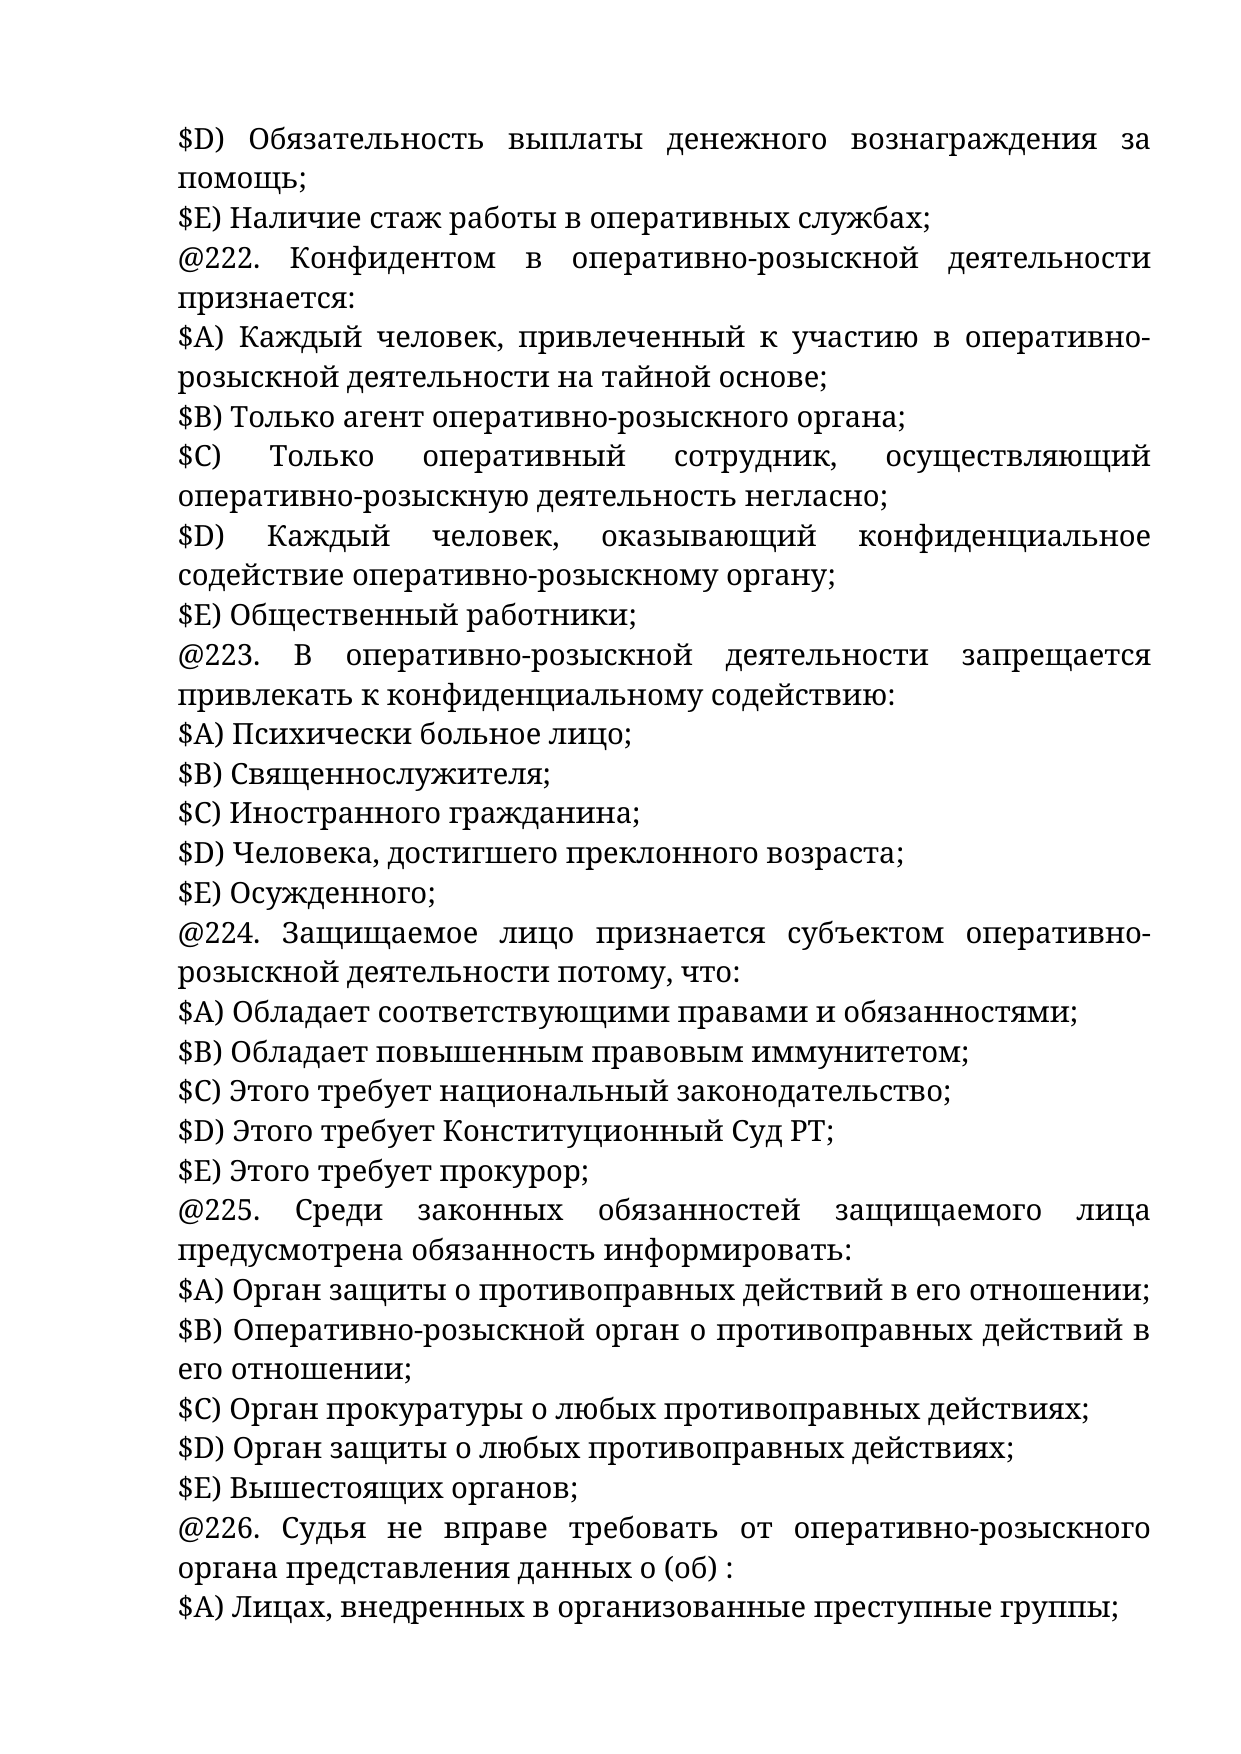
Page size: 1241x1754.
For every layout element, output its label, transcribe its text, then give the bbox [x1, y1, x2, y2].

text $C) Орган прокуратуры о любых противоправных действиях; [177, 1388, 1152, 1428]
text $E) Вышестоящих органов; [177, 1467, 1152, 1507]
text @225. Среди законных обязанностей защищаемого лица предусмотрена обязанность информировать: [177, 1190, 1152, 1269]
text $E) Наличие стаж работы в оперативных службах; [177, 197, 1152, 237]
text $C) Только оперативный сотрудник, осуществляющий оперативно-розыскную деятельность негласно; [177, 436, 1152, 515]
text $D) Человека, достигшего преклонного возраста; [177, 832, 1152, 872]
text $D) Каждый человек, оказывающий конфиденциальное содействие оперативно-розыскному органу; [177, 515, 1152, 594]
text $A) Орган защиты о противоправных действий в его отношении; [177, 1269, 1152, 1309]
text $D) Обязательность выплаты денежного вознаграждения за помощь; [177, 118, 1152, 197]
text @224. Защищаемое лицо признается субъектом оперативно-розыскной деятельности потому, что: [177, 912, 1152, 991]
text @226. Судья не вправе требовать от оперативно-розыскного органа представления данных о (об) : [177, 1507, 1152, 1587]
text $B) Оперативно-розыскной орган о противоправных действий в его отношении; [177, 1309, 1152, 1388]
text $A) Каждый человек, привлеченный к участию в оперативно-розыскной деятельности на тайной основе; [177, 317, 1152, 396]
text @223. В оперативно-розыскной деятельности запрещается привлекать к конфиденциальному содействию: [177, 634, 1152, 713]
text @222. Конфидентом в оперативно-розыскной деятельности признается: [177, 237, 1152, 317]
text $C) Этого требует национальный законодательство; [177, 1071, 1152, 1110]
text $E) Общественный работники; [177, 594, 1152, 634]
text $B) Священнослужителя; [177, 753, 1152, 793]
text $E) Осужденного; [177, 872, 1152, 912]
text $B) Обладает повышенным правовым иммунитетом; [177, 1031, 1152, 1071]
text $A) Психически больное лицо; [177, 713, 1152, 753]
text $D) Этого требует Конституционный Суд РТ; [177, 1110, 1152, 1150]
text $E) Этого требует прокурор; [177, 1150, 1152, 1190]
text $A) Обладает соответствующими правами и обязанностями; [177, 991, 1152, 1031]
text $C) Иностранного гражданина; [177, 793, 1152, 832]
text $B) Только агент оперативно-розыскного органа; [177, 396, 1152, 436]
text $D) Орган защиты о любых противоправных действиях; [177, 1428, 1152, 1467]
text $A) Лицах, внедренных в организованные преступные группы; [177, 1587, 1152, 1626]
